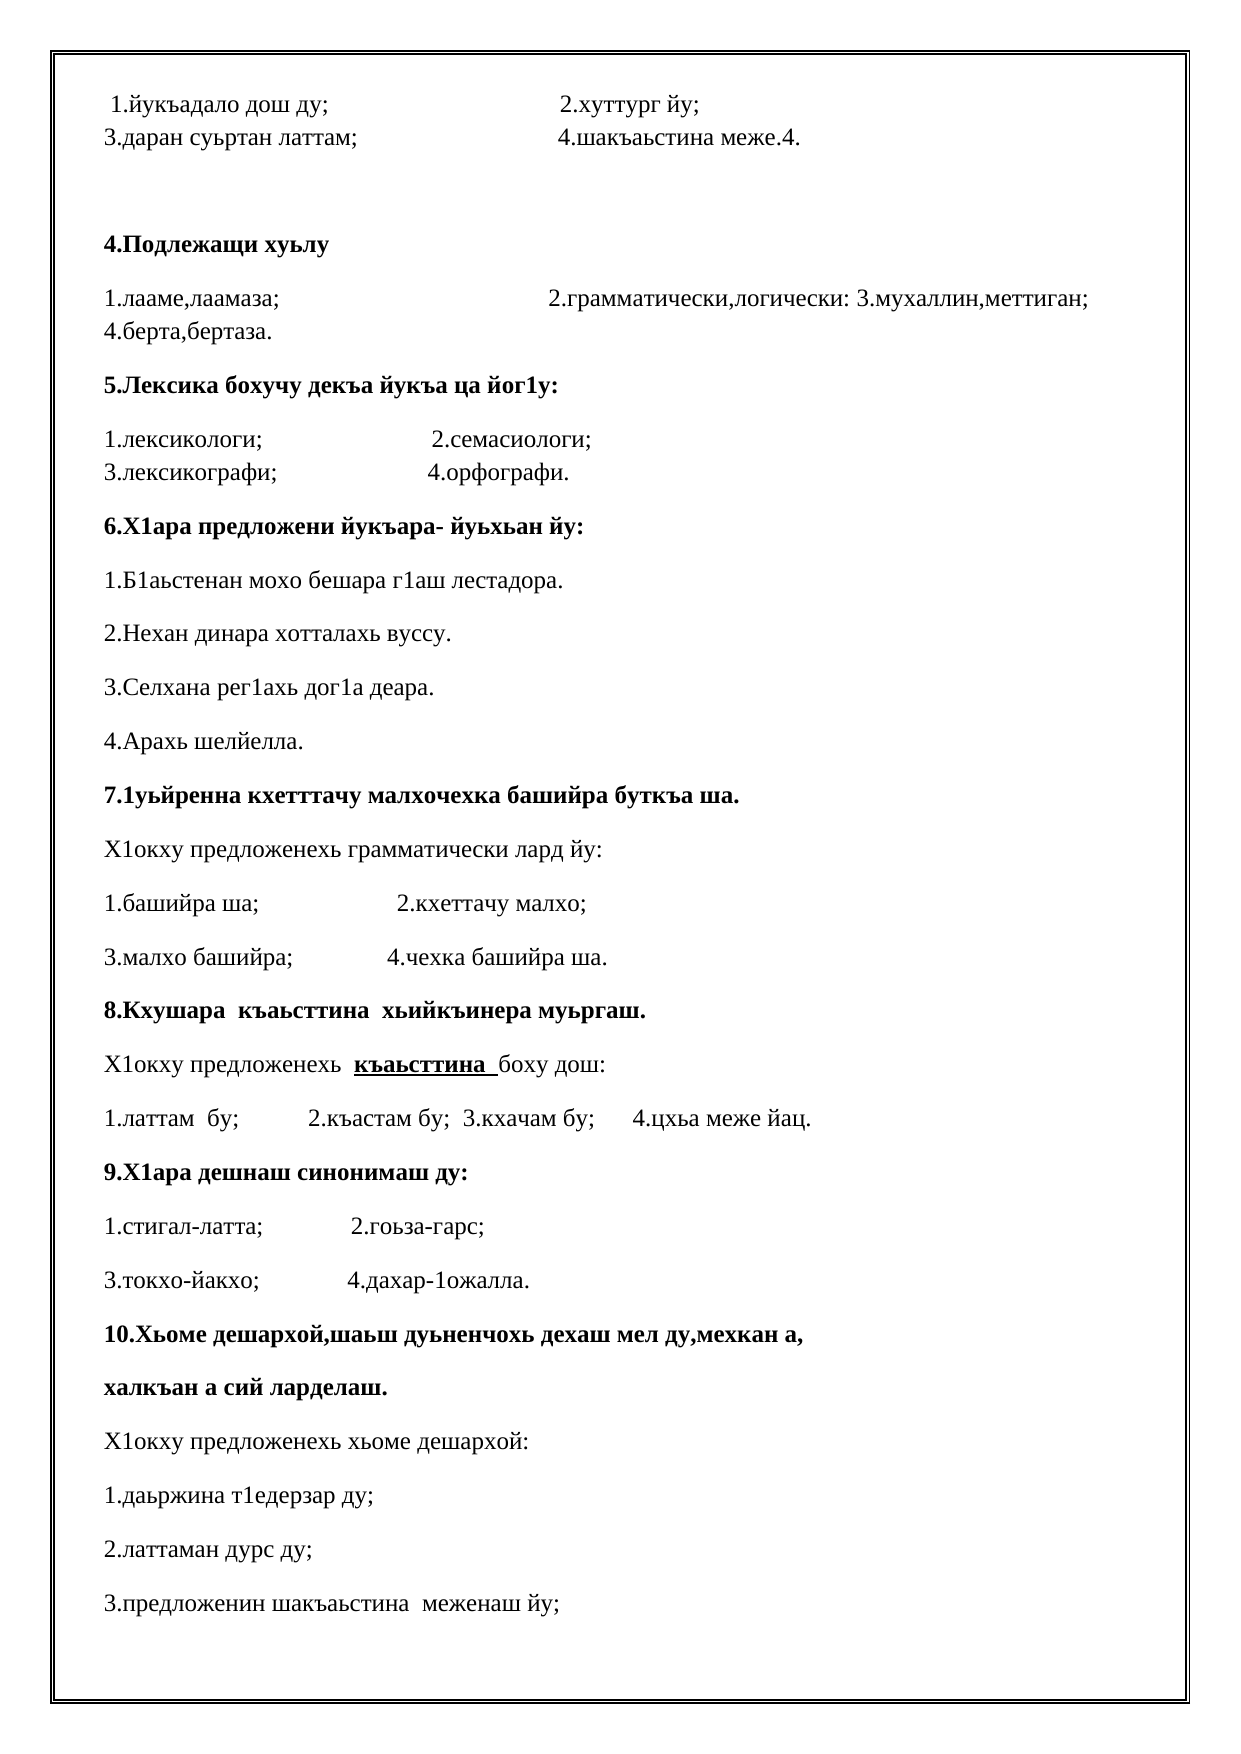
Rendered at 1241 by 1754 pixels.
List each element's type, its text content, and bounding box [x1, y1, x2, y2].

text Х1окху предложенехь грамматически лард йу: [103, 834, 1152, 863]
text 8.Кхушара къаьсттина хьийкъинера муьргаш. [103, 996, 1152, 1024]
text 10.Хьоме дешархой,шаьш дуьненчохь дехаш мел ду,мехкан а, [103, 1319, 1152, 1347]
text 5.Лексика бохучу декъа йукъа ца йог1у: [103, 370, 1152, 399]
text 3.Селхана рег1ахь дог1а деара. [103, 672, 1152, 701]
text 1.йукъадало дош ду; 2.хуттург йу; 3.даран суьртан латтам; 4.шакъаьстина меже.4. [103, 89, 1152, 150]
text 9.Х1ара дешнаш синонимаш ду: [103, 1157, 1152, 1186]
text 1.даьржина т1едерзар ду; [103, 1480, 1152, 1509]
text 4.Подлежащи хуьлу [103, 229, 1152, 258]
text 3.предложенин шакъаьстина меженаш йу; [103, 1588, 1152, 1617]
text 1.стигал-латта; 2.гоьза-гарс; [103, 1211, 1152, 1240]
text 6.Х1ара предложени йукъара- йуьхьан йу: [103, 511, 1152, 539]
text халкъан а сий ларделаш. [103, 1372, 1152, 1401]
text 3.токхо-йакхо; 4.дахар-1ожалла. [103, 1265, 1152, 1293]
text 1.латтам бу; 2.къастам бу; 3.кхачам бу; 4.цхьа меже йац. [103, 1103, 1152, 1132]
text Х1окху предложенехь къаьсттина боху дош: [103, 1049, 1152, 1078]
text 2.латтаман дурс ду; [103, 1534, 1152, 1563]
text 1.башийра ша; 2.кхеттачу малхо; [103, 888, 1152, 917]
text 1.лексикологи; 2.семасиологи; 3.лексикографи; 4.орфографи. [103, 424, 1152, 486]
text 1.Б1аьстенан мохо бешара г1аш лестадора. [103, 565, 1152, 593]
text 4.Арахь шелйелла. [103, 726, 1152, 755]
text Х1окху предложенехь хьоме дешархой: [103, 1426, 1152, 1455]
text 7.1уьйренна кхетттачу малхочехка башийра буткъа ша. [103, 780, 1152, 809]
text 3.малхо башийра; 4.чехка башийра ша. [103, 942, 1152, 970]
text 2.Нехан динара хотталахь вуссу. [103, 618, 1152, 647]
text 1.лааме,лаамаза; 2.грамматически,логически: 3.мухаллин,меттиган; 4.берта,бертаза. [103, 283, 1152, 345]
